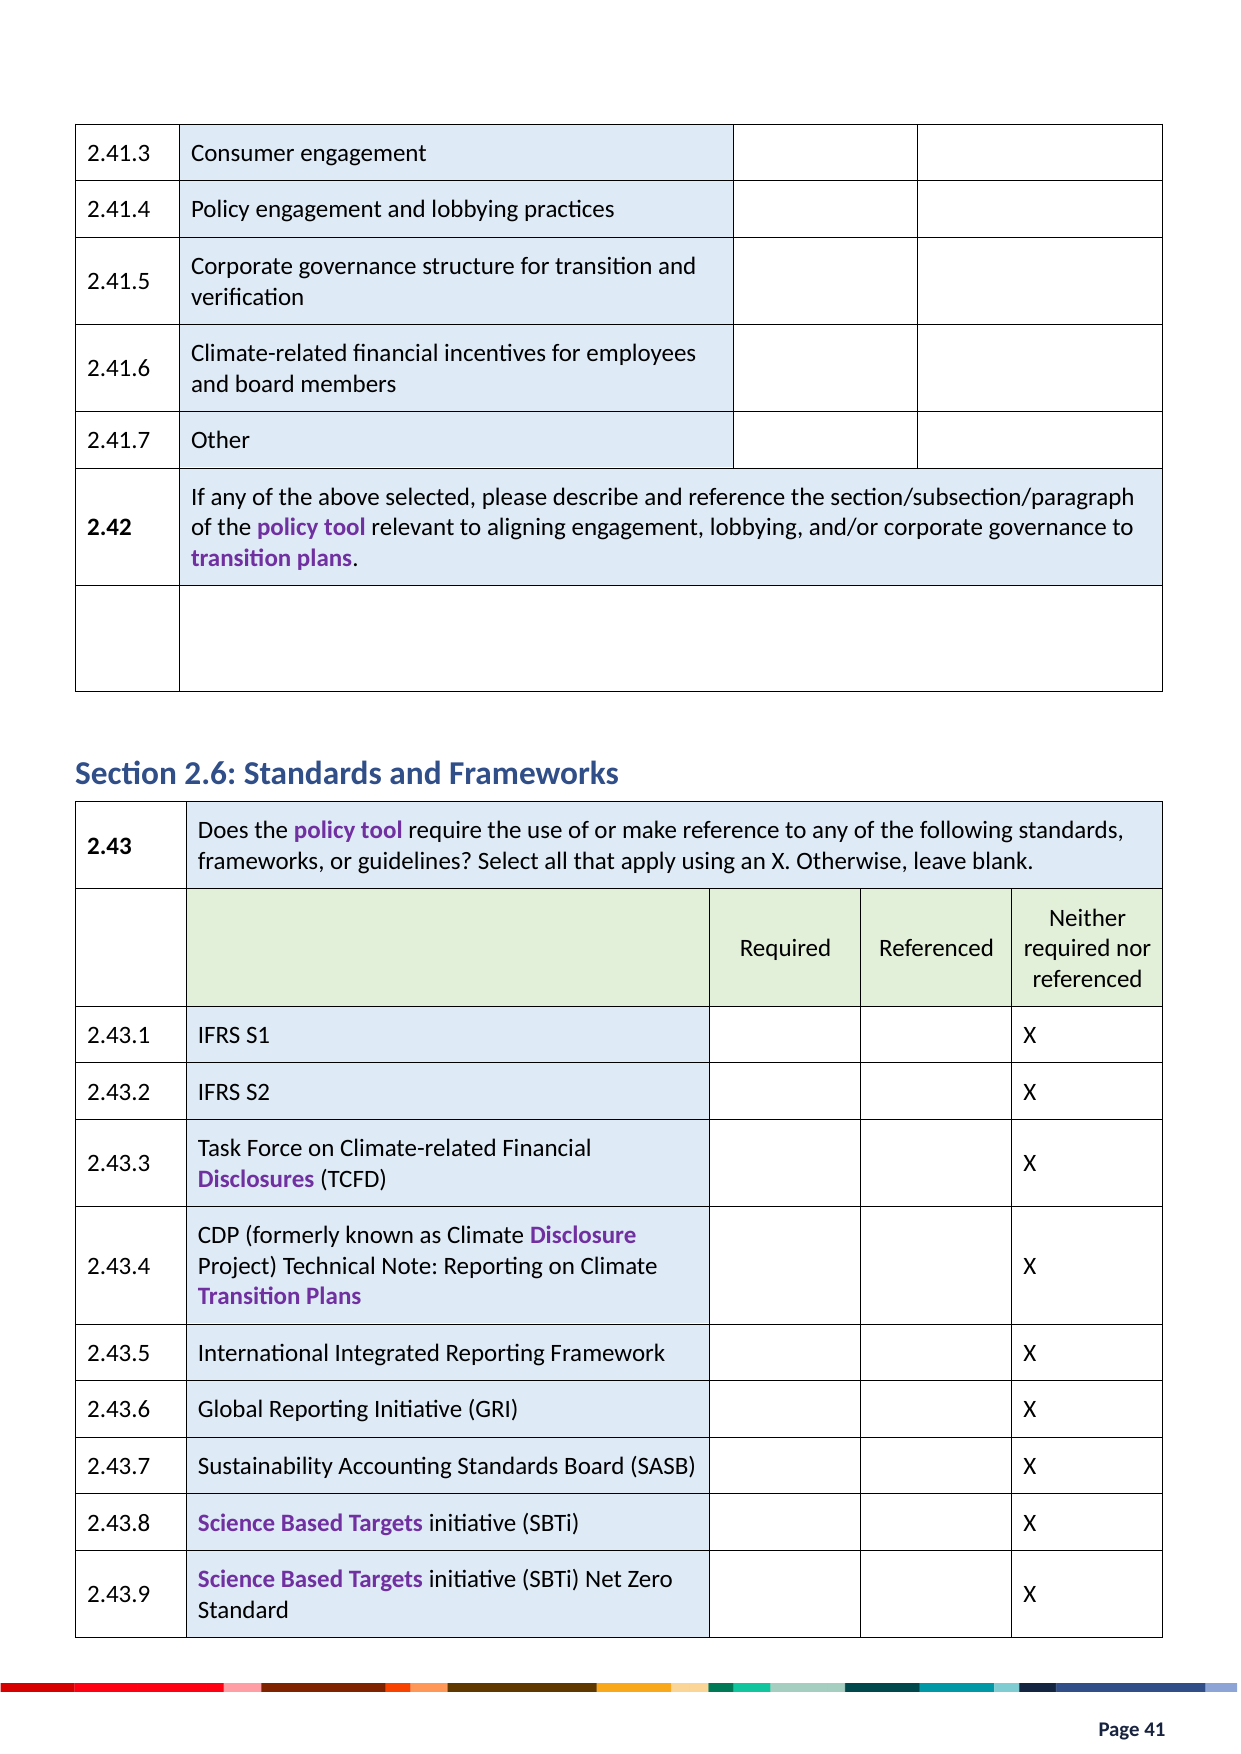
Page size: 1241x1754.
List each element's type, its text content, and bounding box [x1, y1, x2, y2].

table_cell X [1012, 1494, 1162, 1550]
table_cell [861, 1207, 1011, 1323]
table_cell [861, 1438, 1011, 1493]
table_cell X [1012, 1381, 1162, 1437]
table_cell [861, 1063, 1011, 1119]
table_cell CDP (formerly known as Climate Disclosure Project) Technical Note: Reporting on Climate Transition Plans [187, 1207, 709, 1323]
table_cell [710, 1207, 860, 1323]
table_cell 2.43.2 [76, 1063, 186, 1119]
table_cell 2.43.4 [76, 1207, 186, 1323]
table_cell [861, 1494, 1011, 1550]
table_cell 2.43.5 [76, 1325, 186, 1380]
table_cell Climate-related financial incentives for employees and board members [180, 325, 733, 411]
table_cell 2.43.1 [76, 1007, 186, 1062]
table_cell 2.41.4 [76, 181, 179, 237]
table_cell Required [710, 889, 860, 1006]
table_cell X [1012, 1120, 1162, 1206]
table_cell IFRS S2 [187, 1063, 709, 1119]
table_cell 2.41.6 [76, 325, 179, 411]
table_cell Neither required nor referenced [1012, 889, 1162, 1006]
table_cell [734, 181, 917, 237]
table_cell [734, 125, 917, 180]
table_cell [918, 181, 1162, 237]
table_cell Policy engagement and lobbying practices [180, 181, 733, 237]
table_cell Consumer engagement [180, 125, 733, 180]
table_cell Sustainability Accounting Standards Board (SASB) [187, 1438, 709, 1493]
table_cell [861, 1551, 1011, 1637]
table_cell 2.43.3 [76, 1120, 186, 1206]
table_header 2.43 [76, 802, 186, 888]
table_cell 2.42 [76, 469, 179, 585]
table_cell 2.43.8 [76, 1494, 186, 1550]
table_cell Corporate governance structure for transition and verification [180, 238, 733, 324]
table_cell Science Based Targets initiative (SBTi) Net Zero Standard [187, 1551, 709, 1637]
table_cell IFRS S1 [187, 1007, 709, 1062]
table_cell [861, 1325, 1011, 1380]
table_cell X [1012, 1207, 1162, 1323]
table_cell International Integrated Reporting Framework [187, 1325, 709, 1380]
table_cell [187, 889, 709, 1006]
table_cell 2.41.3 [76, 125, 179, 180]
table_cell [861, 1381, 1011, 1437]
table_cell [710, 1325, 860, 1380]
table_cell [734, 325, 917, 411]
table_cell [180, 586, 1162, 691]
table_cell 2.43.6 [76, 1381, 186, 1437]
table_cell Science Based Targets initiative (SBTi) [187, 1494, 709, 1550]
table_cell X [1012, 1551, 1162, 1637]
table_cell [710, 1551, 860, 1637]
table_header Does the policy tool require the use of or make reference to any of the following standards, frameworks, or guidelines? Select all that apply using an X. Otherwise, leave blank. [187, 802, 1162, 888]
table_cell X [1012, 1438, 1162, 1493]
table_cell 2.43.9 [76, 1551, 186, 1637]
table_cell [710, 1120, 860, 1206]
table_cell X [1012, 1007, 1162, 1062]
table_cell 2.43.7 [76, 1438, 186, 1493]
subtitle Section 2.6: Standards and Frameworks [75, 752, 1165, 793]
table_cell [861, 1007, 1011, 1062]
table_cell 2.41.7 [76, 412, 179, 467]
table_cell [710, 1494, 860, 1550]
table_cell [710, 1438, 860, 1493]
table_cell Task Force on Climate-related Financial Disclosures (TCFD) [187, 1120, 709, 1206]
table_cell [918, 325, 1162, 411]
table_cell X [1012, 1325, 1162, 1380]
picture [0, 1683, 1236, 1692]
table_cell [918, 412, 1162, 467]
table_cell If any of the above selected, please describe and reference the section/subsection/paragraph of the policy tool relevant to aligning engagement, lobbying, and/or corporate governance to transition plans. [180, 469, 1162, 585]
table_cell Other [180, 412, 733, 467]
table_cell Referenced [861, 889, 1011, 1006]
table_cell [861, 1120, 1011, 1206]
table_cell [918, 238, 1162, 324]
table_cell Global Reporting Initiative (GRI) [187, 1381, 709, 1437]
table_cell [710, 1063, 860, 1119]
table_cell [76, 586, 179, 691]
table_cell [710, 1007, 860, 1062]
table_cell [734, 412, 917, 467]
table_cell [710, 1381, 860, 1437]
table_cell [734, 238, 917, 324]
table_cell [76, 889, 186, 1006]
table_cell [918, 125, 1162, 180]
table_cell X [1012, 1063, 1162, 1119]
table_cell 2.41.5 [76, 238, 179, 324]
